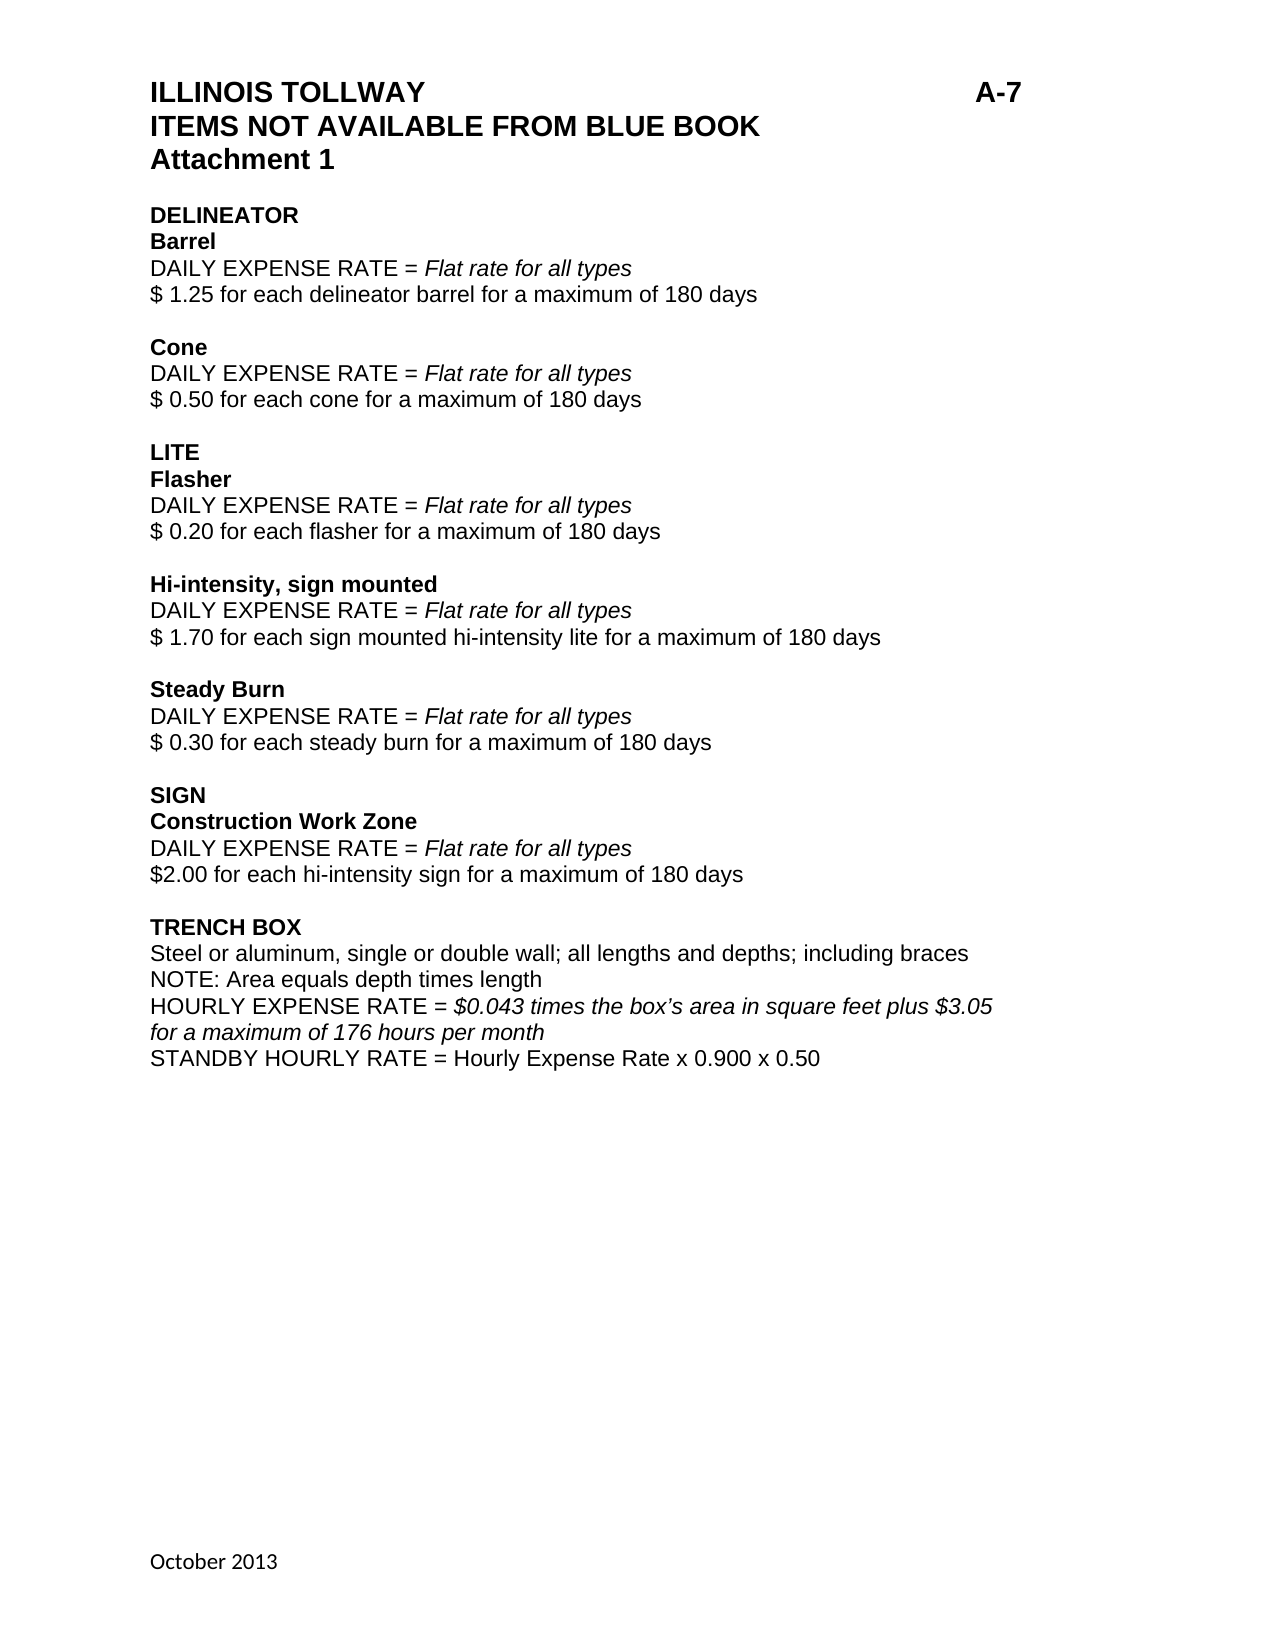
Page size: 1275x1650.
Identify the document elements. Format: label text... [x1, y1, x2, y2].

text Steady Burn [150, 676, 1125, 703]
text for a maximum of 176 hours per month [150, 1019, 1125, 1045]
text LITE [150, 439, 1125, 466]
text STANDBY HOURLY RATE = Hourly Expense Rate x 0.900 x 0.50 [150, 1045, 1125, 1072]
text SIGN [150, 782, 1125, 808]
text NOTE: Area equals depth times length [150, 966, 1125, 993]
text DAILY EXPENSE RATE = Flat rate for all types [150, 360, 1125, 386]
text Cone [150, 334, 1125, 360]
text DAILY EXPENSE RATE = Flat rate for all types [150, 492, 1125, 518]
text Flasher [150, 466, 1125, 492]
text DAILY EXPENSE RATE = Flat rate for all types [150, 597, 1125, 624]
text DELINEATOR [150, 202, 1125, 228]
text $ 0.20 for each flasher for a maximum of 180 days [150, 518, 1125, 544]
text TRENCH BOX [150, 913, 1125, 940]
text $ 1.70 for each sign mounted hi-intensity lite for a maximum of 180 days [150, 624, 1125, 650]
text DAILY EXPENSE RATE = Flat rate for all types [150, 703, 1125, 729]
text $2.00 for each hi-intensity sign for a maximum of 180 days [150, 861, 1125, 887]
text Steel or aluminum, single or double wall; all lengths and depths; including braces [150, 940, 1125, 966]
text DAILY EXPENSE RATE = Flat rate for all types [150, 834, 1125, 861]
text $ 0.30 for each steady burn for a maximum of 180 days [150, 729, 1125, 755]
text HOURLY EXPENSE RATE = $0.043 times the box’s area in square feet plus $3.05 [150, 993, 1125, 1019]
text DAILY EXPENSE RATE = Flat rate for all types [150, 255, 1125, 281]
text Hi-intensity, sign mounted [150, 571, 1125, 597]
text $ 1.25 for each delineator barrel for a maximum of 180 days [150, 281, 1125, 307]
text Barrel [150, 228, 1125, 255]
text Construction Work Zone [150, 808, 1125, 834]
text $ 0.50 for each cone for a maximum of 180 days [150, 386, 1125, 413]
